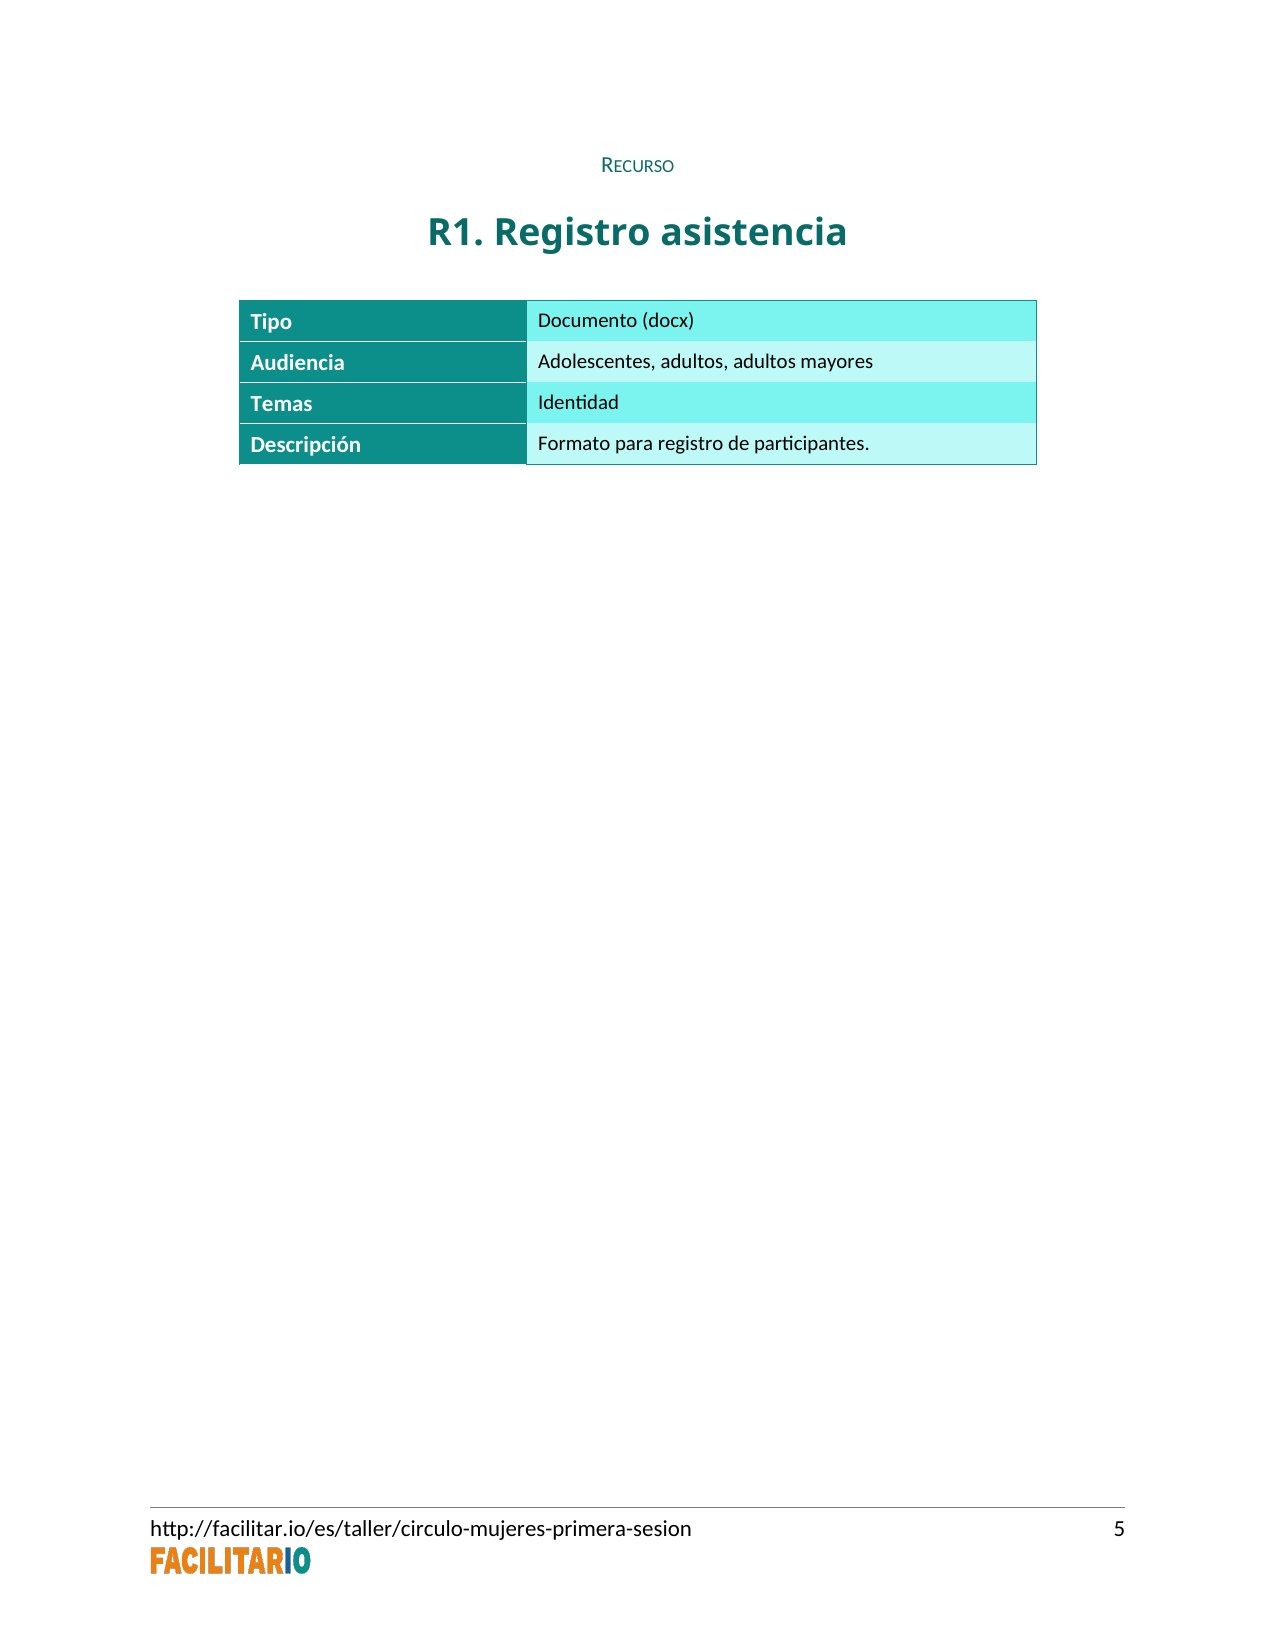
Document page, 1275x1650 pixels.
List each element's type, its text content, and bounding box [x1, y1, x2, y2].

table_cell Identidad [527, 382, 1036, 423]
table_cell Temas [240, 383, 526, 423]
table_cell Audiencia [240, 342, 526, 382]
text Recurso [150, 150, 1125, 178]
table_cell Descripción [240, 424, 526, 464]
table_header Tipo [240, 301, 526, 341]
table_header Documento (docx) [527, 301, 1036, 341]
subtitle R1. Registro asistencia [150, 205, 1125, 256]
table_cell Formato para registro de participantes. [527, 423, 1036, 464]
table_cell Adolescentes, adultos, adultos mayores [527, 341, 1036, 382]
picture [145, 1544, 315, 1576]
